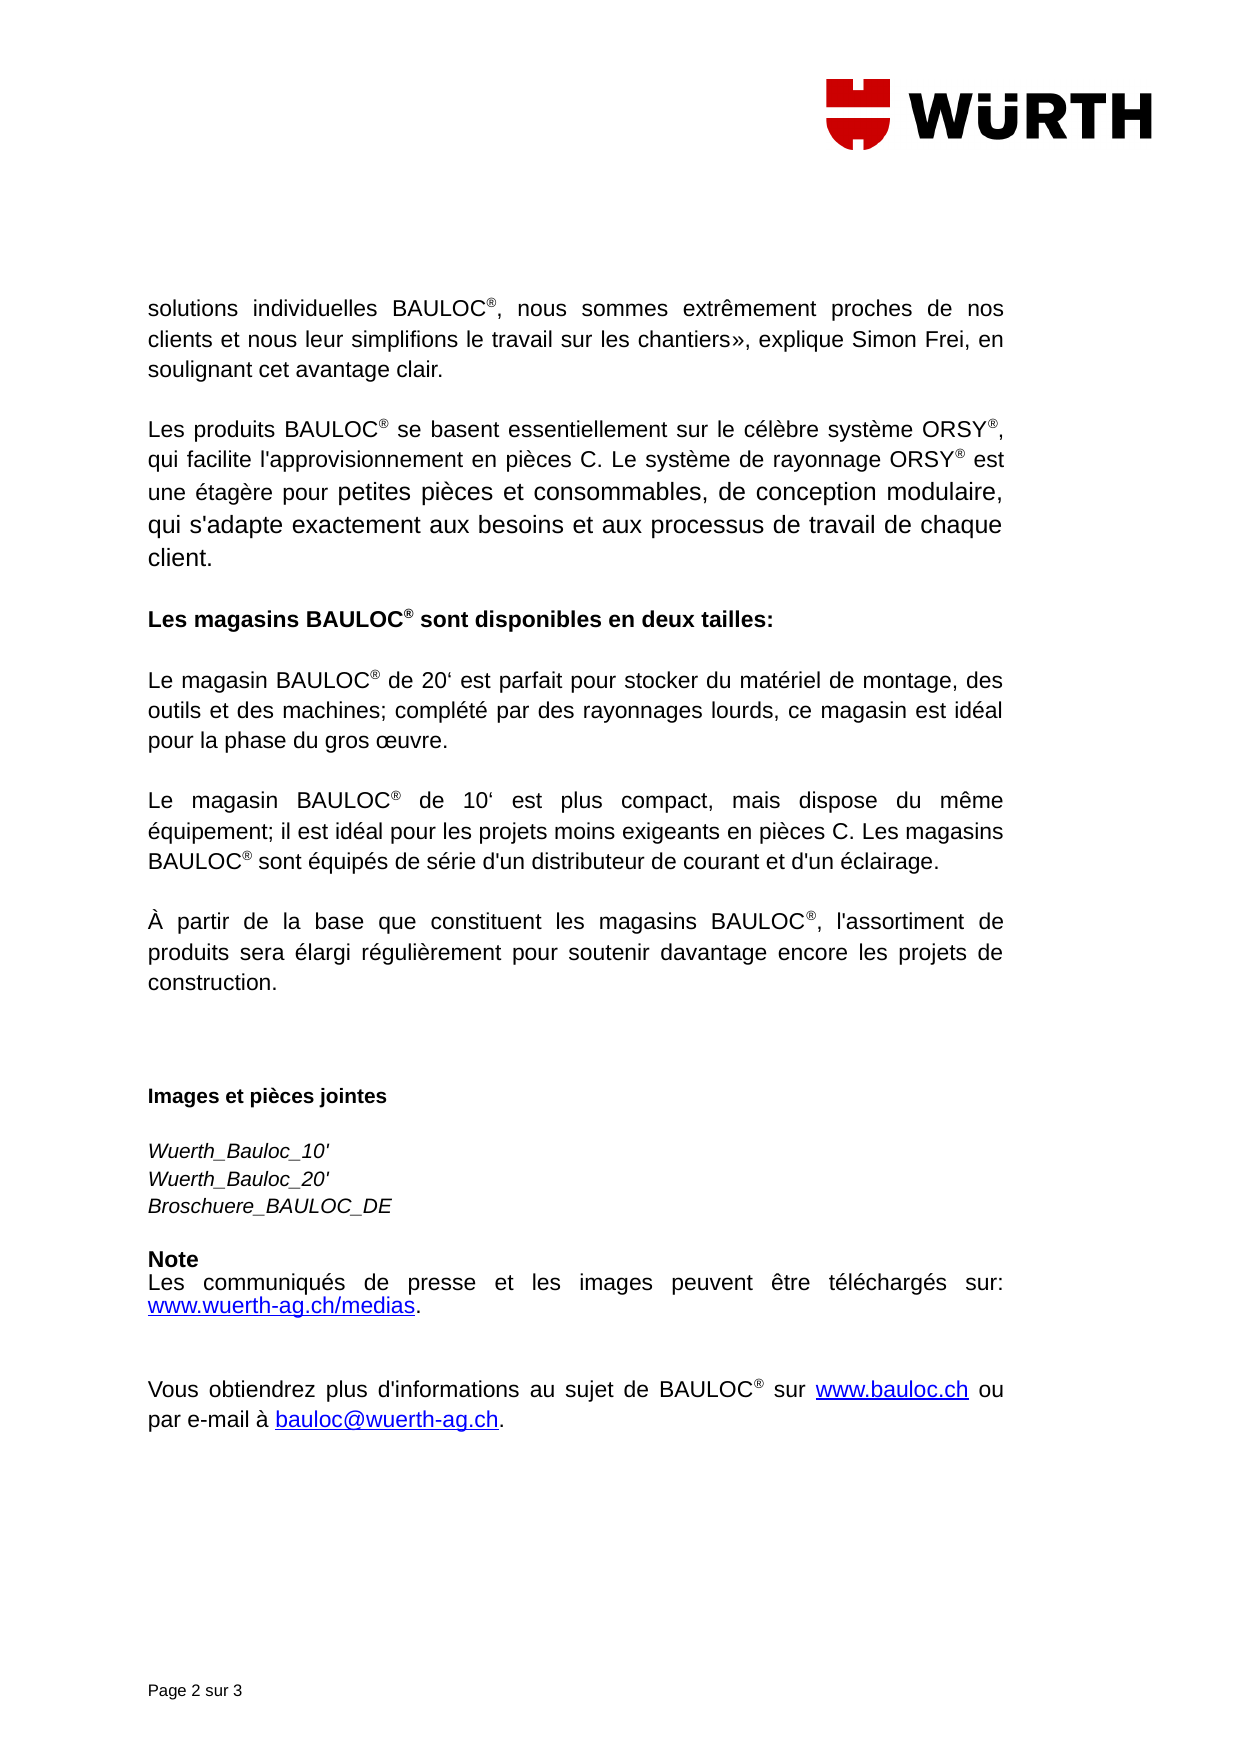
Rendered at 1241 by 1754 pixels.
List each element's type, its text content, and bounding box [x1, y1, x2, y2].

text Broschuere_BAULOC_DE [148, 1194, 1004, 1218]
subtitle Note [148, 1249, 1004, 1272]
text Les communiqués de presse et les images peuvent être téléchargés sur: www.wuerth-ag.ch/medias. [148, 1272, 1004, 1318]
text Le magasin BAULOC® de 20‘ est parfait pour stocker du matériel de montage, des outils et des machines; complété par des rayonnages lourds, ce magasin est idéal pour la phase du gros œuvre. [148, 667, 1004, 753]
text Wuerth_Bauloc_20' [148, 1167, 1004, 1191]
text Les magasins BAULOC® sont disponibles en deux tailles: [148, 606, 1004, 633]
text Les produits BAULOC® se basent essentiellement sur le célèbre système ORSY®, qui facilite l'approvisionnement en pièces C. Le système de rayonnage ORSY® est une étagère pour petites pièces et consommables, de conception modulaire, qui s'adapte exactement aux besoins et aux processus de travail de chaque client. [148, 416, 1004, 572]
text À partir de la base que constituent les magasins BAULOC®, l'assortiment de produits sera élargi régulièrement pour soutenir davantage encore les projets de construction. [148, 908, 1004, 995]
text Wuerth_Bauloc_10' [148, 1139, 1004, 1163]
picture [826, 79, 1152, 150]
text Vous obtiendrez plus d'informations au sujet de BAULOC® sur www.bauloc.ch ou par e-mail à bauloc@wuerth-ag.ch. [148, 1376, 1004, 1432]
text Le magasin BAULOC® de 10‘ est plus compact, mais dispose du même équipement; il est idéal pour les projets moins exigeants en pièces C. Les magasins BAULOC® sont équipés de série d'un distributeur de courant et d'un éclairage. [148, 787, 1004, 874]
text Images et pièces jointes [148, 1084, 1004, 1108]
